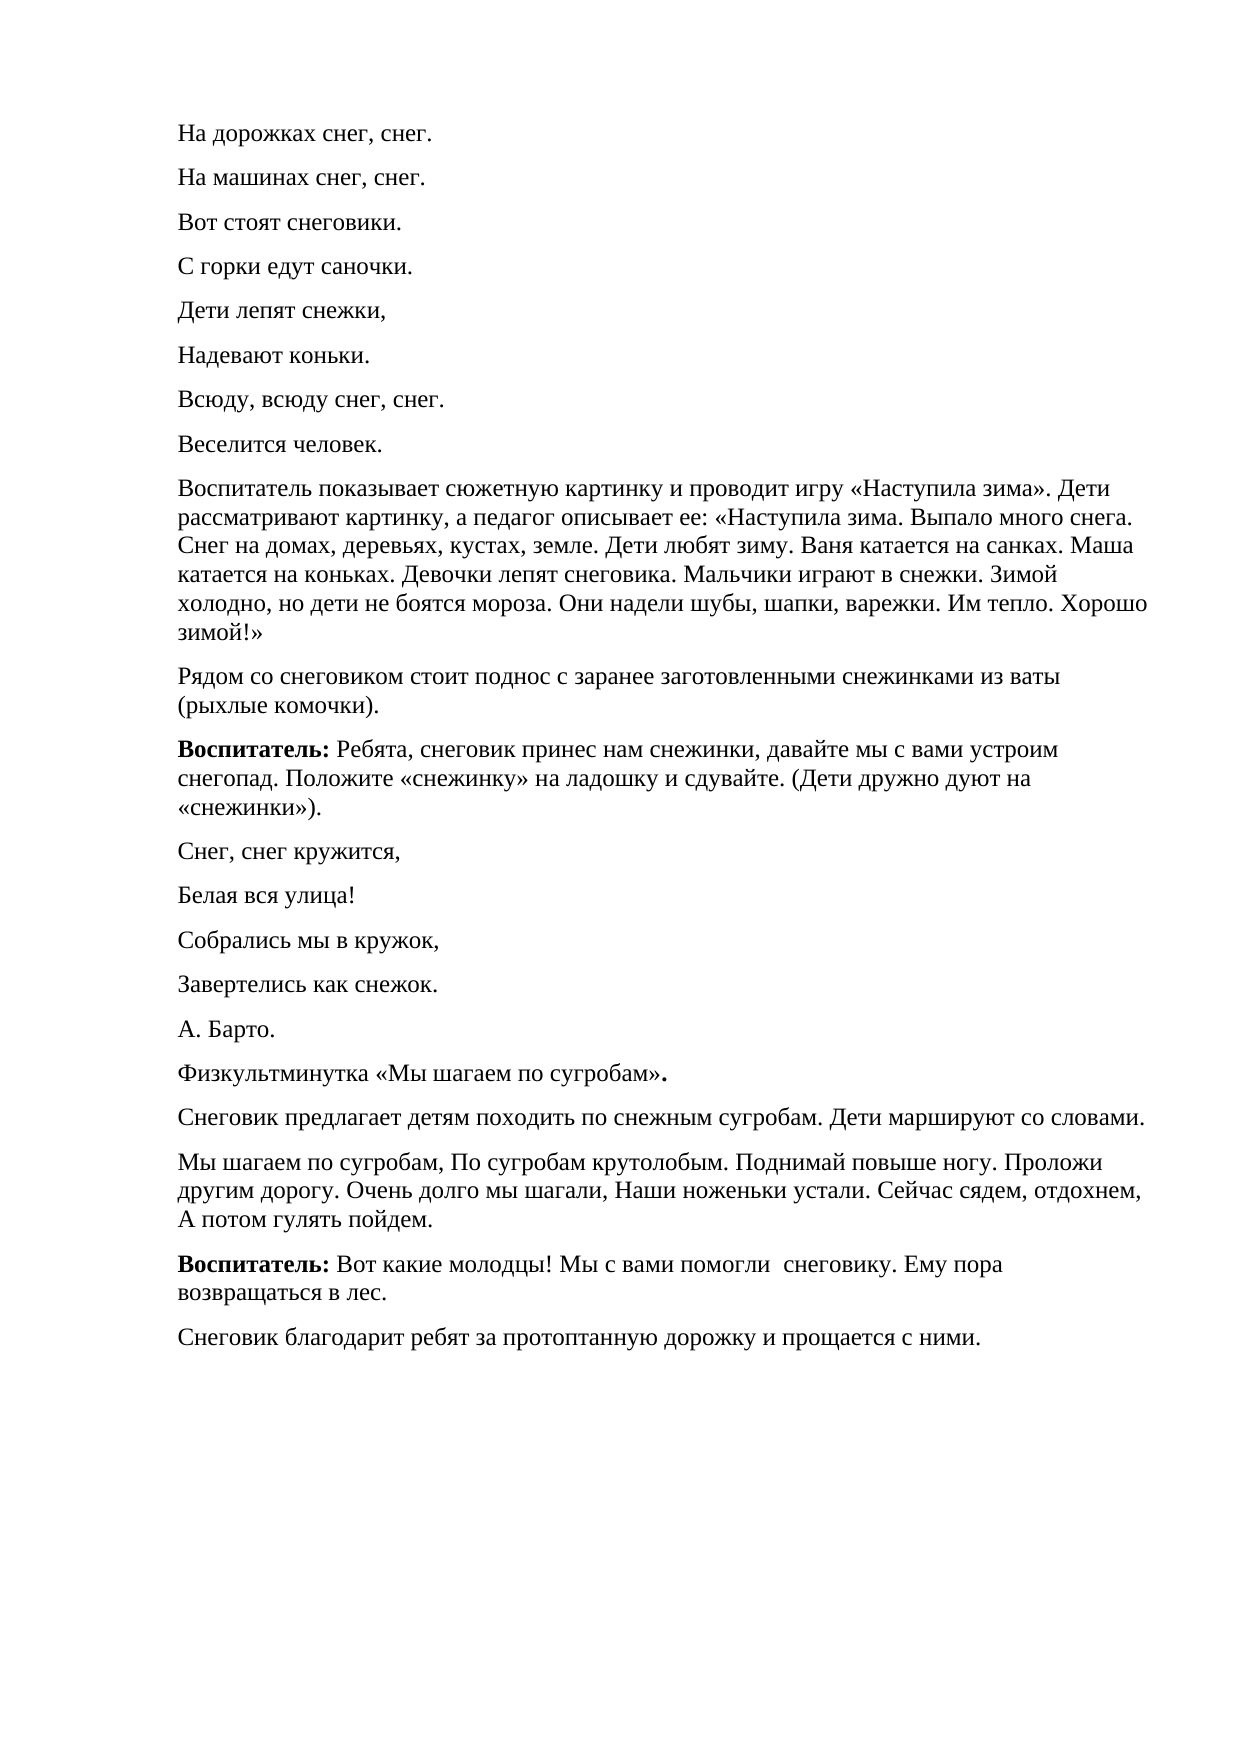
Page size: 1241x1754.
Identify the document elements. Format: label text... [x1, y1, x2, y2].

text Воспитатель: Вот какие молодцы! Мы с вами помогли снеговику. Ему пора возвращаться в лес. [177, 1249, 1152, 1306]
text Воспитатель показывает сюжетную картинку и проводит игру «Наступила зима». Дети рассматривают картинку, а педагог описывает ее: «Наступила зима. Выпало много снега. Снег на домах, деревьях, кустах, земле. Дети любят зиму. Ваня катается на санках. Маша катается на коньках. Девочки лепят снеговика. Мальчики играют в снежки. Зимой холодно, но дети не боятся мороза. Они надели шубы, шапки, варежки. Им тепло. Хорошо зимой!» [177, 473, 1152, 646]
text Физкультминутка «Мы шагаем по сугробам». [177, 1058, 1152, 1087]
text Снеговик предлагает детям походить по снежным сугробам. Дети маршируют со словами. [177, 1102, 1152, 1131]
text Рядом со снеговиком стоит поднос с заранее заготовленными снежинками из ваты (рыхлые комочки). [177, 661, 1152, 719]
text Завертелись как снежок. [177, 969, 1152, 998]
text Снег, снег кружится, [177, 836, 1152, 865]
text С горки едут саночки. [177, 251, 1152, 280]
text Веселится человек. [177, 429, 1152, 457]
text Всюду, всюду снег, снег. [177, 384, 1152, 413]
text Собрались мы в кружок, [177, 925, 1152, 954]
text Воспитатель: Ребята, снеговик принес нам снежинки, давайте мы с вами устроим снегопад. Положите «снежинку» на ладошку и сдувайте. (Дети дружно дуют на «снежинки»). [177, 734, 1152, 821]
text Дети лепят снежки, [177, 296, 1152, 324]
text Мы шагаем по сугробам, По сугробам крутолобым. Поднимай повыше ногу. Проложи другим дорогу. Очень долго мы шагали, Наши ноженьки устали. Сейчас сядем, отдохнем, А потом гулять пойдем. [177, 1147, 1152, 1233]
text На машинах снег, снег. [177, 162, 1152, 191]
text Вот стоят снеговики. [177, 207, 1152, 236]
text Белая вся улица! [177, 881, 1152, 909]
text Надевают коньки. [177, 340, 1152, 369]
text А. Барто. [177, 1014, 1152, 1042]
text На дорожках снег, снег. [177, 118, 1152, 147]
text Снеговик благодарит ребят за протоптанную дорожку и прощается с ними. [177, 1322, 1152, 1351]
